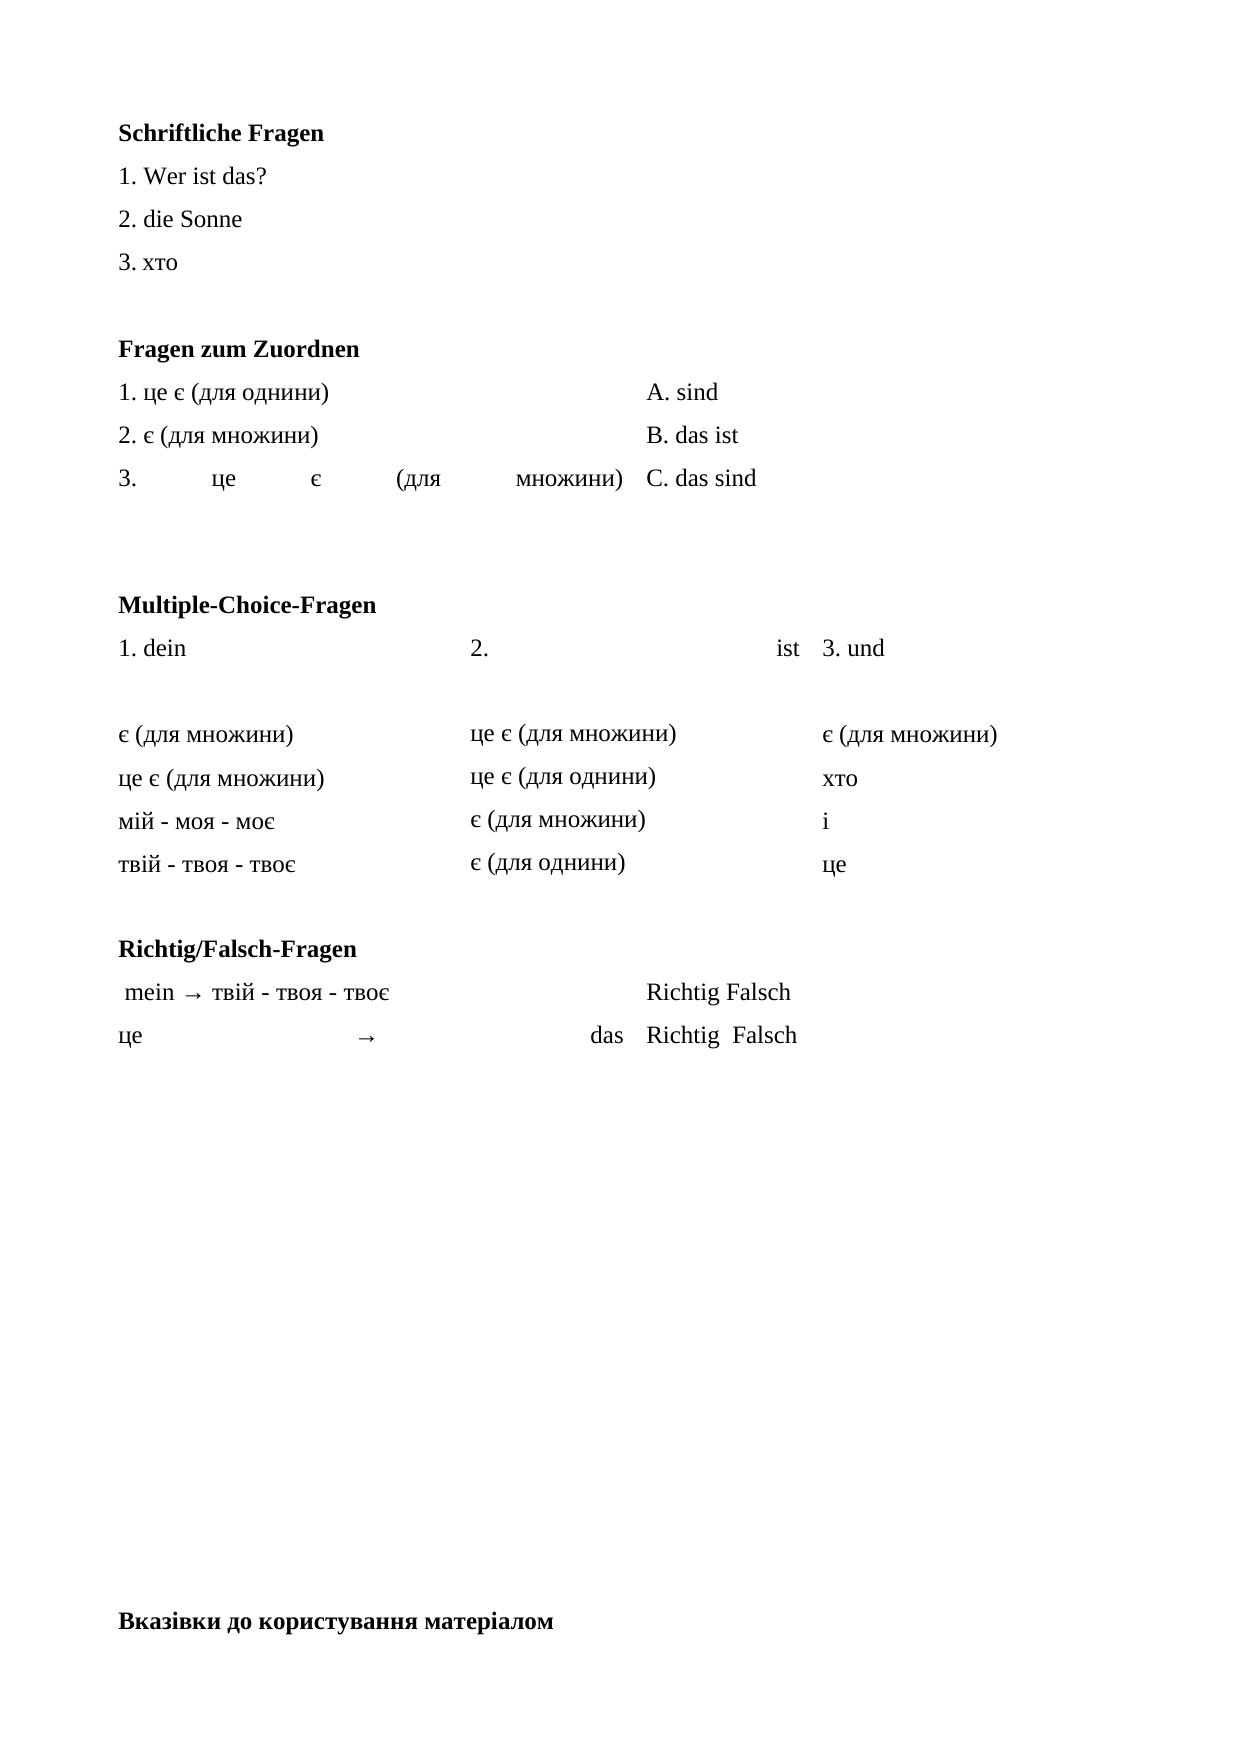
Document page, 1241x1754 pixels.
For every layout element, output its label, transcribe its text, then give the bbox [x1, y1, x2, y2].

table_header 2. ist це є (для множини) це є (для однини) є (для множини) є (для однини) [459, 633, 811, 891]
table_header 1. це є (для однини) 2. є (для множини) 3. це є (для множини) [107, 377, 635, 547]
table_header A. sind B. das ist C. das sind [635, 377, 1163, 547]
table_header 3. und є (для множини) хто і це [811, 633, 1163, 891]
text Schriftliche Fragen [118, 118, 1152, 147]
table_header Richtig Falsch Richtig Falsch [635, 977, 1163, 1104]
text 3. хто [118, 247, 1152, 276]
text Richtig/Falsch-Fragen [118, 934, 1152, 963]
text 1. Wer ist das? [118, 161, 1152, 190]
text Fragen zum Zuordnen [118, 334, 1152, 363]
text Вказівки до користування матеріалом [118, 1606, 1152, 1635]
text 2. die Sonne [118, 204, 1152, 233]
table_header 1. dein є (для множини) це є (для множини) мій - моя - моє твій - твоя - твоє [107, 633, 459, 891]
table_header mein → твій - твоя - твоє це → das [107, 977, 635, 1104]
text Multiple-Choice-Fragen [118, 590, 1152, 619]
